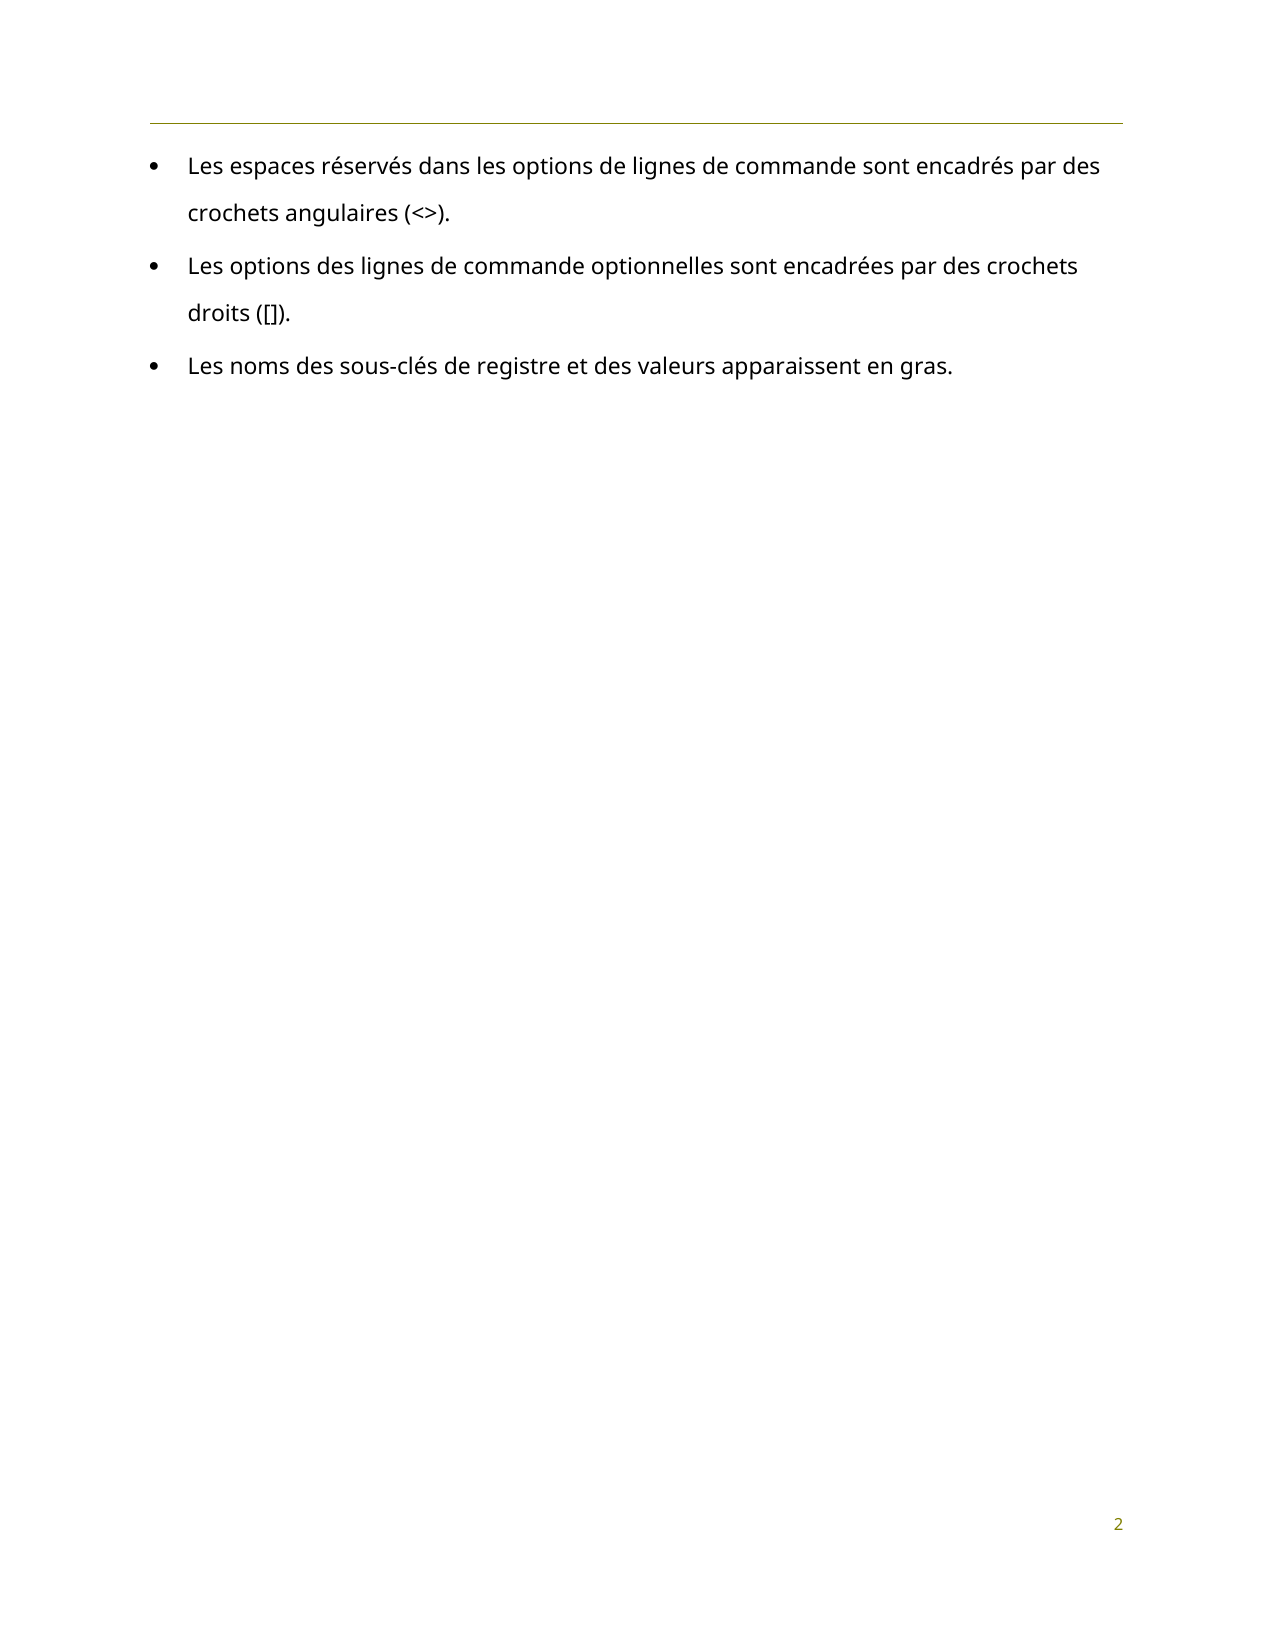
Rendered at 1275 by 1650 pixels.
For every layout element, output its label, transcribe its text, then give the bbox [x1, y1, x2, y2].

list Les noms des sous-clés de registre et des valeurs apparaissent en gras. [150, 350, 1125, 381]
list Les options des lignes de commande optionnelles sont encadrées par des crochets droits ([]). [150, 250, 1125, 328]
list Les espaces réservés dans les options de lignes de commande sont encadrés par des crochets angulaires (<>). [150, 150, 1125, 228]
